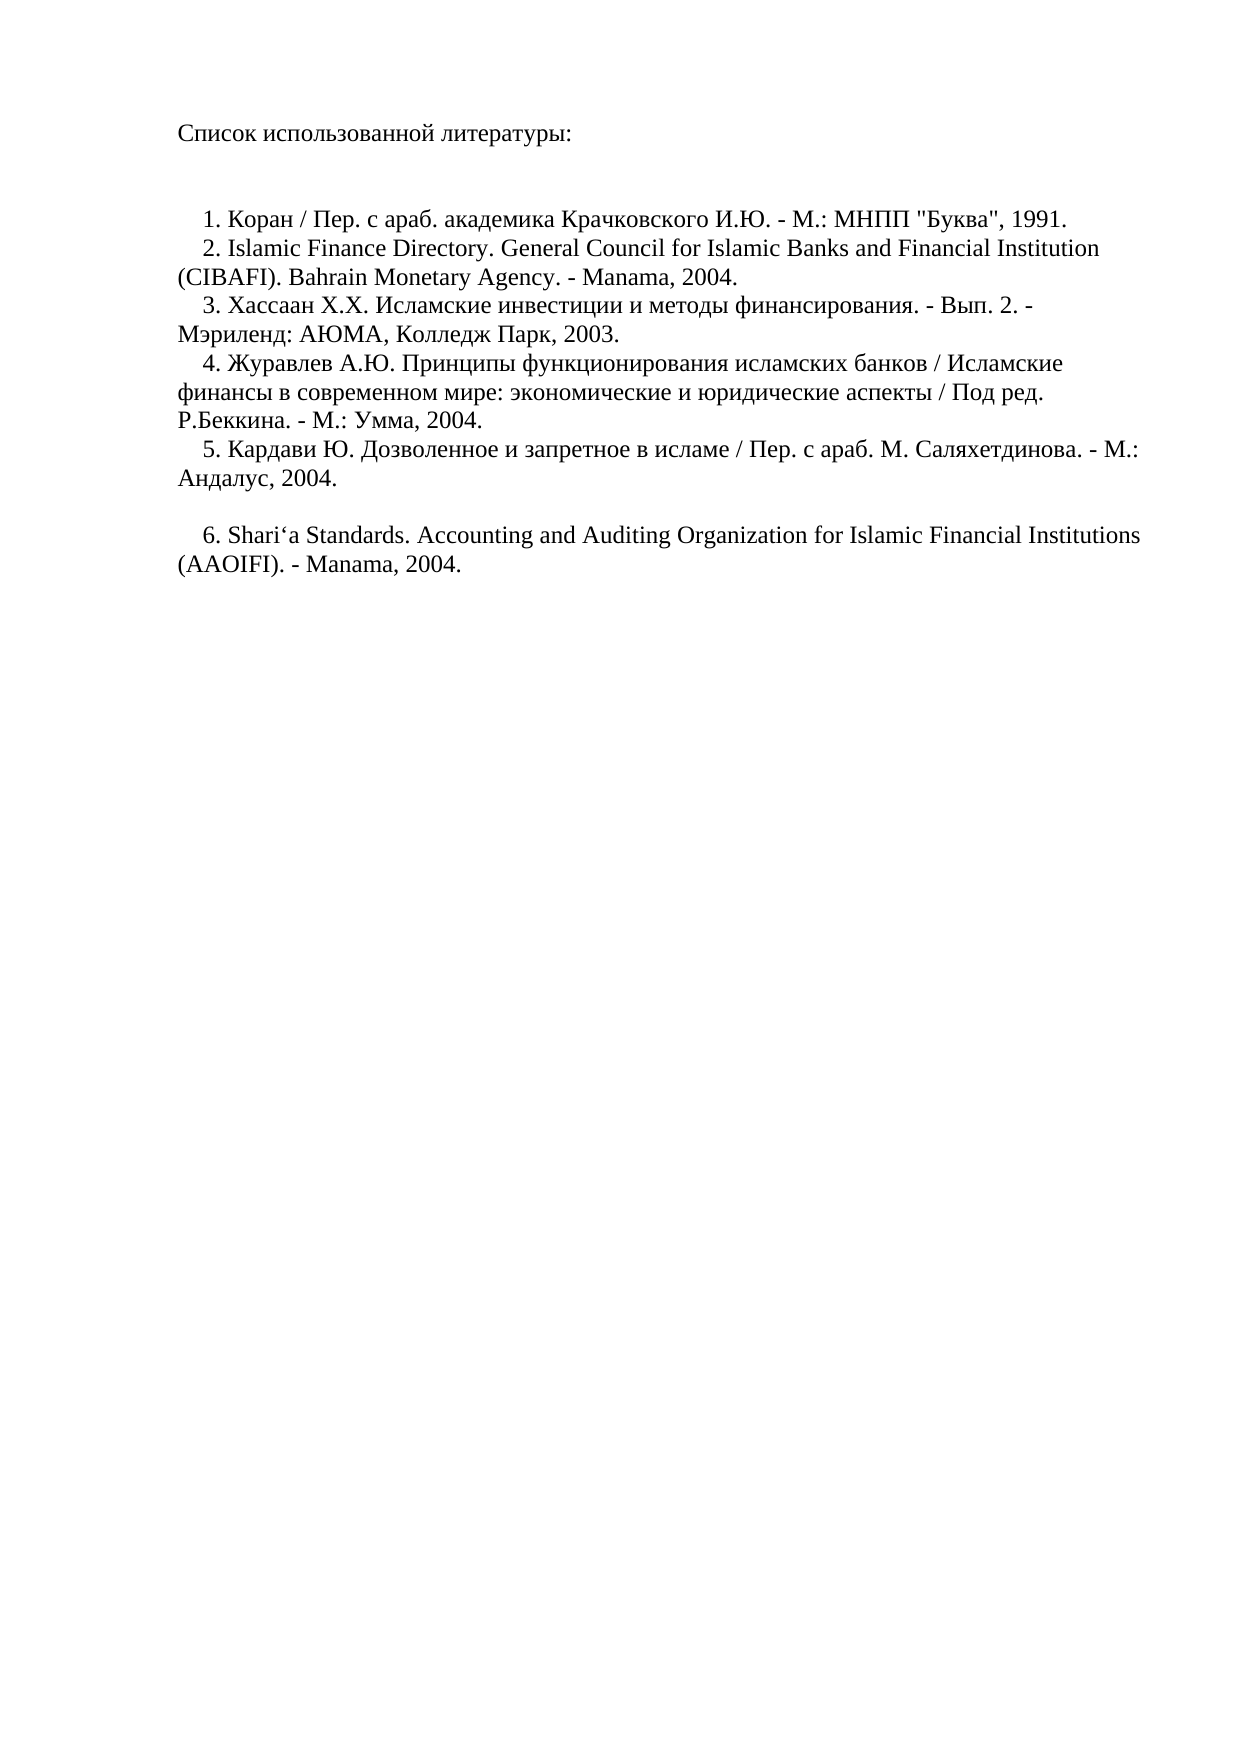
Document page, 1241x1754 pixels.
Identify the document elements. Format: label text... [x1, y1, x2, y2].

text 1. Коран / Пер. с араб. академика Крачковского И.Ю. - М.: МНПП "Буква", 1991. [177, 204, 1152, 233]
text Список использованной литературы: [177, 118, 1152, 147]
text 2. Islamic Finance Directory. General Council for Islamic Banks and Financial Institution (CIBAFI). Monetary Agency. - , 2004. [177, 233, 1152, 291]
text 4. Журавлев А.Ю. Принципы функционирования исламских банков / Исламские финансы в современном мире: экономические и юридические аспекты / Под ред. Р.Беккина. - М.: Умма, 2004. [177, 348, 1152, 434]
text 5. Кардави Ю. Дозволенное и запретное в исламе / Пер. с араб. М. Саляхетдинова. - М.: Андалус, 2004. [177, 434, 1152, 492]
text 3. Хассаан Х.Х. Исламские инвестиции и методы финансирования. - Вып. 2. - Мэриленд: АЮМА, Колледж Парк, 2003. [177, 291, 1152, 348]
text 6. Shari‘a Standards. Accounting and Auditing Organization for Islamic Financial Institutions (AAOIFI). - Manama, 2004. [177, 521, 1152, 578]
